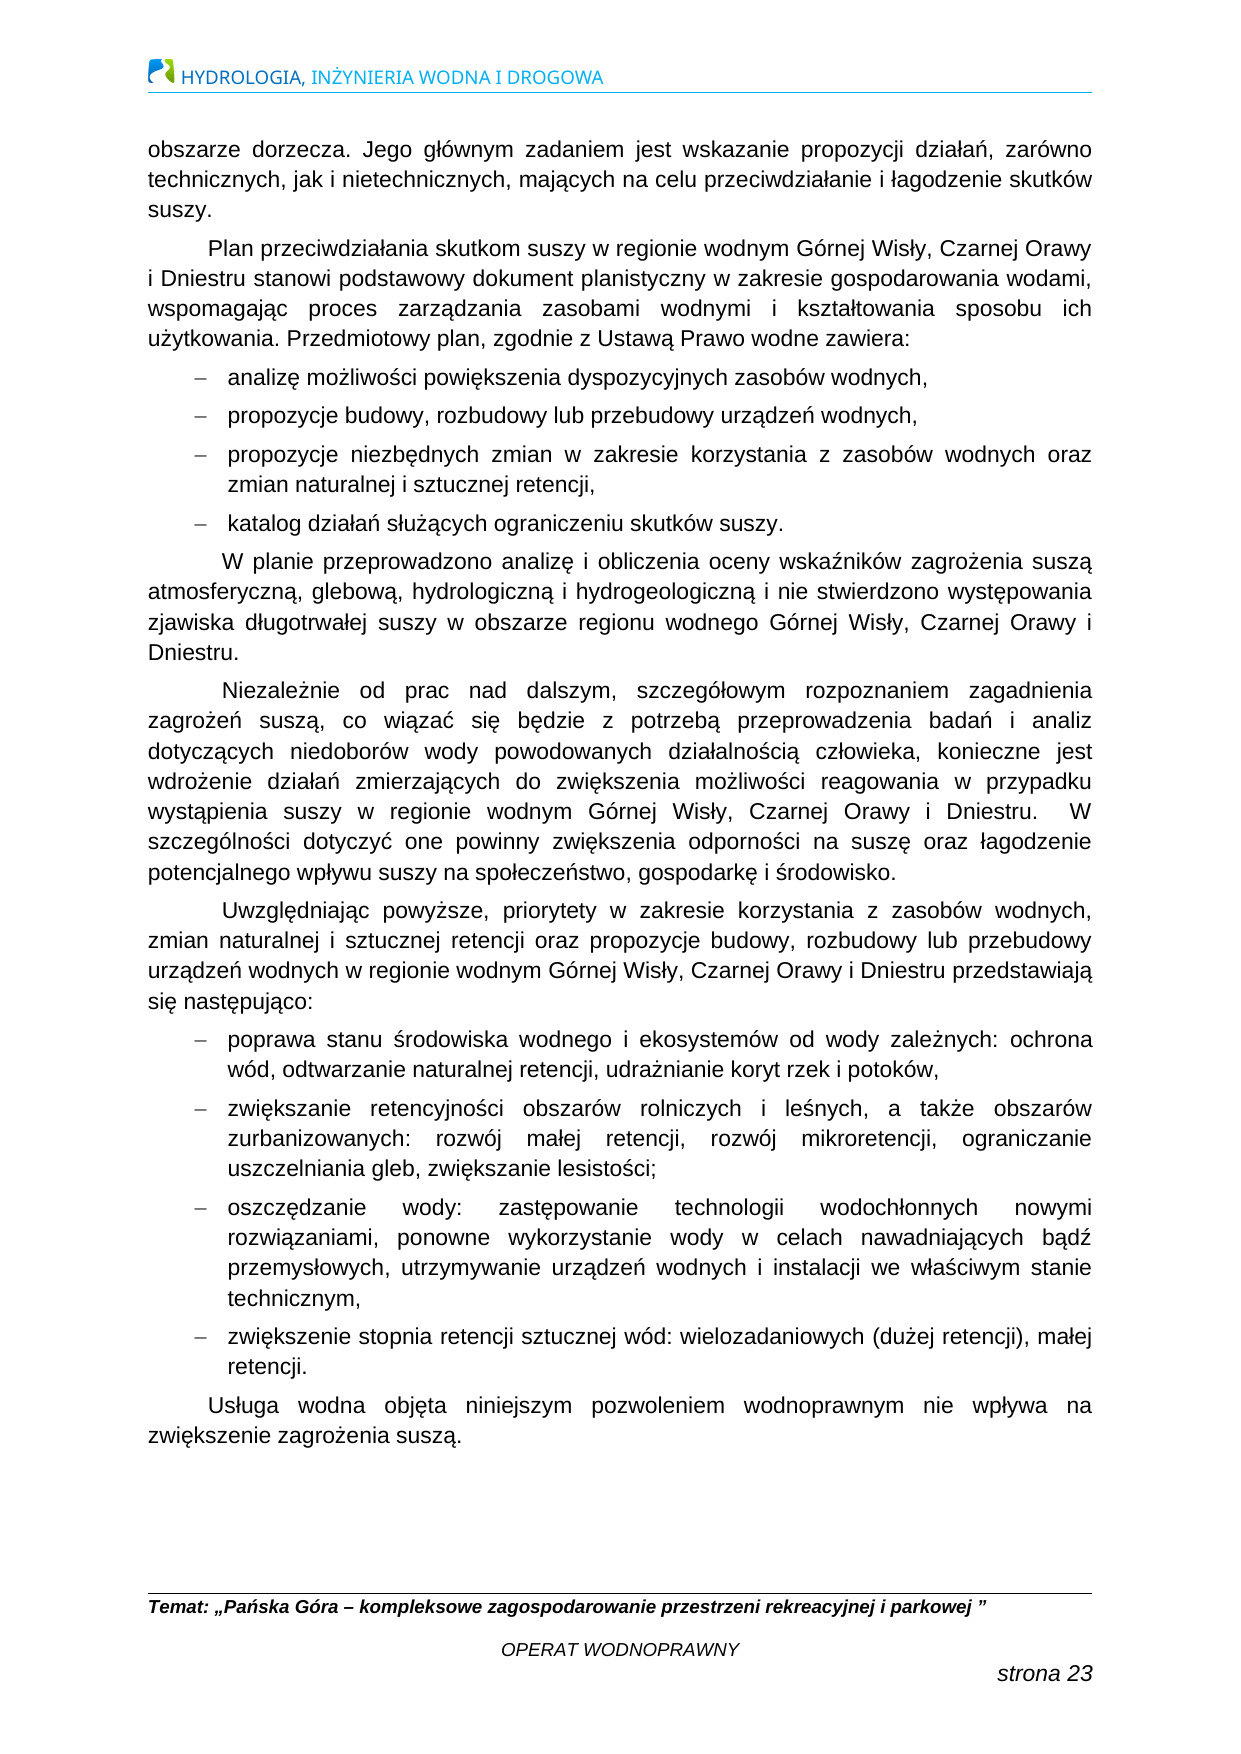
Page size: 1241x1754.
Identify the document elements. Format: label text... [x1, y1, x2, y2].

list poprawa stanu środowiska wodnego i ekosystemów od wody zależnych: ochrona wód, odtwarzanie naturalnej retencji, udrażnianie koryt rzek i potoków, [192, 1026, 1092, 1083]
text Usługa wodna objęta niniejszym pozwoleniem wodnoprawnym nie wpływa na zwiększenie zagrożenia suszą. [148, 1392, 1092, 1448]
text Niezależnie od prac nad dalszym, szczegółowym rozpoznaniem zagadnienia zagrożeń suszą, co wiązać się będzie z potrzebą przeprowadzenia badań i analiz dotyczących niedoborów wody powodowanych działalnością człowieka, konieczne jest wdrożenie działań zmierzających do zwiększenia możliwości reagowania w przypadku wystąpienia suszy w regionie wodnym Górnej Wisły, Czarnej Orawy i Dniestru. W szczególności dotyczyć one powinny zwiększenia odporności na suszę oraz łagodzenie potencjalnego wpływu suszy na społeczeństwo, gospodarkę i środowisko. [148, 677, 1092, 885]
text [148, 136, 1092, 222]
text Plan przeciwdziałania skutkom suszy w regionie wodnym Górnej Wisły, Czarnej Orawy i Dniestru stanowi podstawowy dokument planistyczny w zakresie gospodarowania wodami, wspomagając proces zarządzania zasobami wodnymi i kształtowania sposobu ich użytkowania. Przedmiotowy plan, zgodnie z Ustawą Prawo wodne zawiera: [148, 234, 1092, 352]
list oszczędzanie wody: zastępowanie technologii wodochłonnych nowymi rozwiązaniami, ponowne wykorzystanie wody w celach nawadniających bądź przemysłowych, utrzymywanie urządzeń wodnych i instalacji we właściwym stanie technicznym, [192, 1194, 1092, 1311]
text Uwzględniając powyższe, priorytety w zakresie korzystania z zasobów wodnych, zmian naturalnej i sztucznej retencji oraz propozycje budowy, rozbudowy lub przebudowy urządzeń wodnych w regionie wodnym Górnej Wisły, Czarnej Orawy i Dniestru przedstawiają się następująco: [148, 897, 1092, 1014]
list zwiększanie retencyjności obszarów rolniczych i leśnych, a także obszarów zurbanizowanych: rozwój małej retencji, rozwój mikroretencji, ograniczanie uszczelniania gleb, zwiększanie lesistości; [192, 1095, 1092, 1182]
list propozycje niezbędnych zmian w zakresie korzystania z zasobów wodnych oraz zmian naturalnej i sztucznej retencji, [192, 441, 1092, 497]
list zwiększenie stopnia retencji sztucznej wód: wielozadaniowych (dużej retencji), małej retencji. [192, 1323, 1092, 1380]
picture [147, 59, 176, 84]
list propozycje budowy, rozbudowy lub przebudowy urządzeń wodnych, [192, 402, 1092, 429]
list katalog działań służących ograniczeniu skutków suszy. [192, 509, 1092, 536]
text W planie przeprowadzono analizę i obliczenia oceny wskaźników zagrożenia suszą atmosferyczną, glebową, hydrologiczną i hydrogeologiczną i nie stwierdzono występowania zjawiska długotrwałej suszy w obszarze regionu wodnego Górnej Wisły, Czarnej Orawy i Dniestru. [148, 548, 1092, 665]
list analizę możliwości powiększenia dyspozycyjnych zasobów wodnych, [192, 364, 1092, 390]
